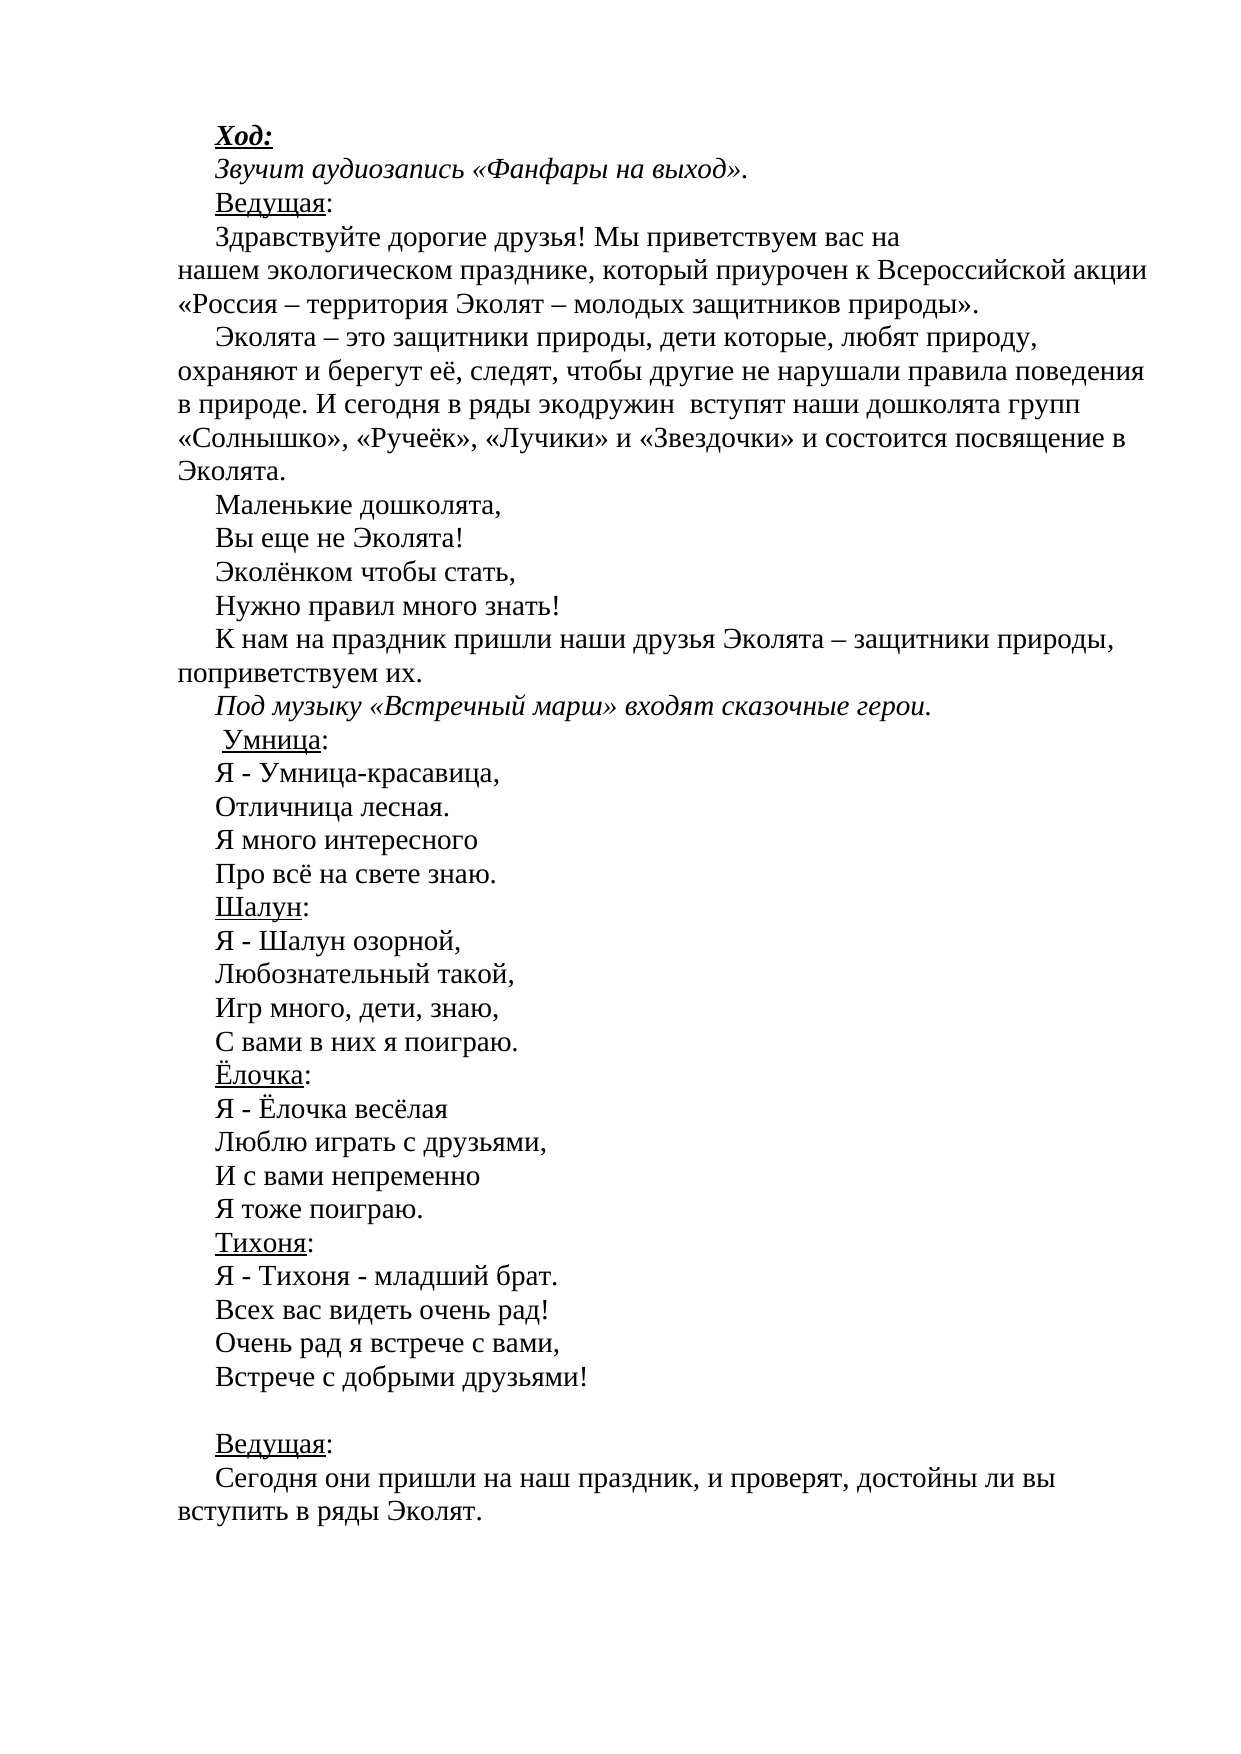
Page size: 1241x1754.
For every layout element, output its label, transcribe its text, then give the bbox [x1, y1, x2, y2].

text К нам на праздник пришли наши друзья Эколята – защитники природы, поприветствуем их. [177, 621, 1152, 688]
text Люблю играть с друзьями, [177, 1124, 1152, 1158]
text Я - Умница-красавица, [177, 755, 1152, 789]
text Под музыку «Встречный марш» входят сказочные герои. [177, 688, 1152, 722]
text Я - Шалун озорной, [177, 923, 1152, 957]
text Любознательный такой, [177, 957, 1152, 990]
text Отличница лесная. [177, 789, 1152, 822]
text Ход: [177, 118, 1152, 152]
text Сегодня они пришли на наш праздник, и проверят, достойны ли вы вступить в ряды Эколят. [177, 1460, 1152, 1527]
text Здравствуйте дорогие друзья! Мы приветствуем вас на нашем экологическом празднике, который приурочен к Всероссийской акции «Россия – территория Эколят – молодых защитников природы». [177, 219, 1152, 319]
text Я - Ёлочка весёлая [177, 1091, 1152, 1124]
text Умница: [177, 722, 1152, 755]
text Ведущая: [177, 1426, 1152, 1460]
text С вами в них я поиграю. [177, 1024, 1152, 1057]
text Шалун: [177, 889, 1152, 923]
text Я - Тихоня - младший брат. [177, 1258, 1152, 1292]
text Всех вас видеть очень рад! [177, 1292, 1152, 1326]
text Эколёнком чтобы стать, [177, 554, 1152, 588]
text Вы еще не Эколята! [177, 521, 1152, 554]
text Ёлочка: [177, 1057, 1152, 1091]
text Звучит аудиозапись «Фанфары на выход». [177, 152, 1152, 185]
text Я тоже поиграю. [177, 1191, 1152, 1225]
text Игр много, дети, знаю, [177, 990, 1152, 1024]
text Нужно правил много знать! [177, 588, 1152, 621]
text И с вами непременно [177, 1158, 1152, 1191]
text Очень рад я встрече с вами, [177, 1326, 1152, 1359]
text Ведущая: [177, 185, 1152, 219]
text Я много интересного [177, 822, 1152, 856]
text Маленькие дошколята, [177, 487, 1152, 521]
text Тихоня: [177, 1225, 1152, 1258]
text Про всё на свете знаю. [177, 856, 1152, 889]
text Эколята – это защитники природы, дети которые, любят природу, охраняют и берегут её, следят, чтобы другие не нарушали правила поведения в природе. И сегодня в ряды экодружин вступят наши дошколята групп «Солнышко», «Ручеёк», «Лучики» и «Звездочки» и состоится посвящение в Эколята. [177, 319, 1152, 487]
text Встрече с добрыми друзьями! [177, 1359, 1152, 1393]
